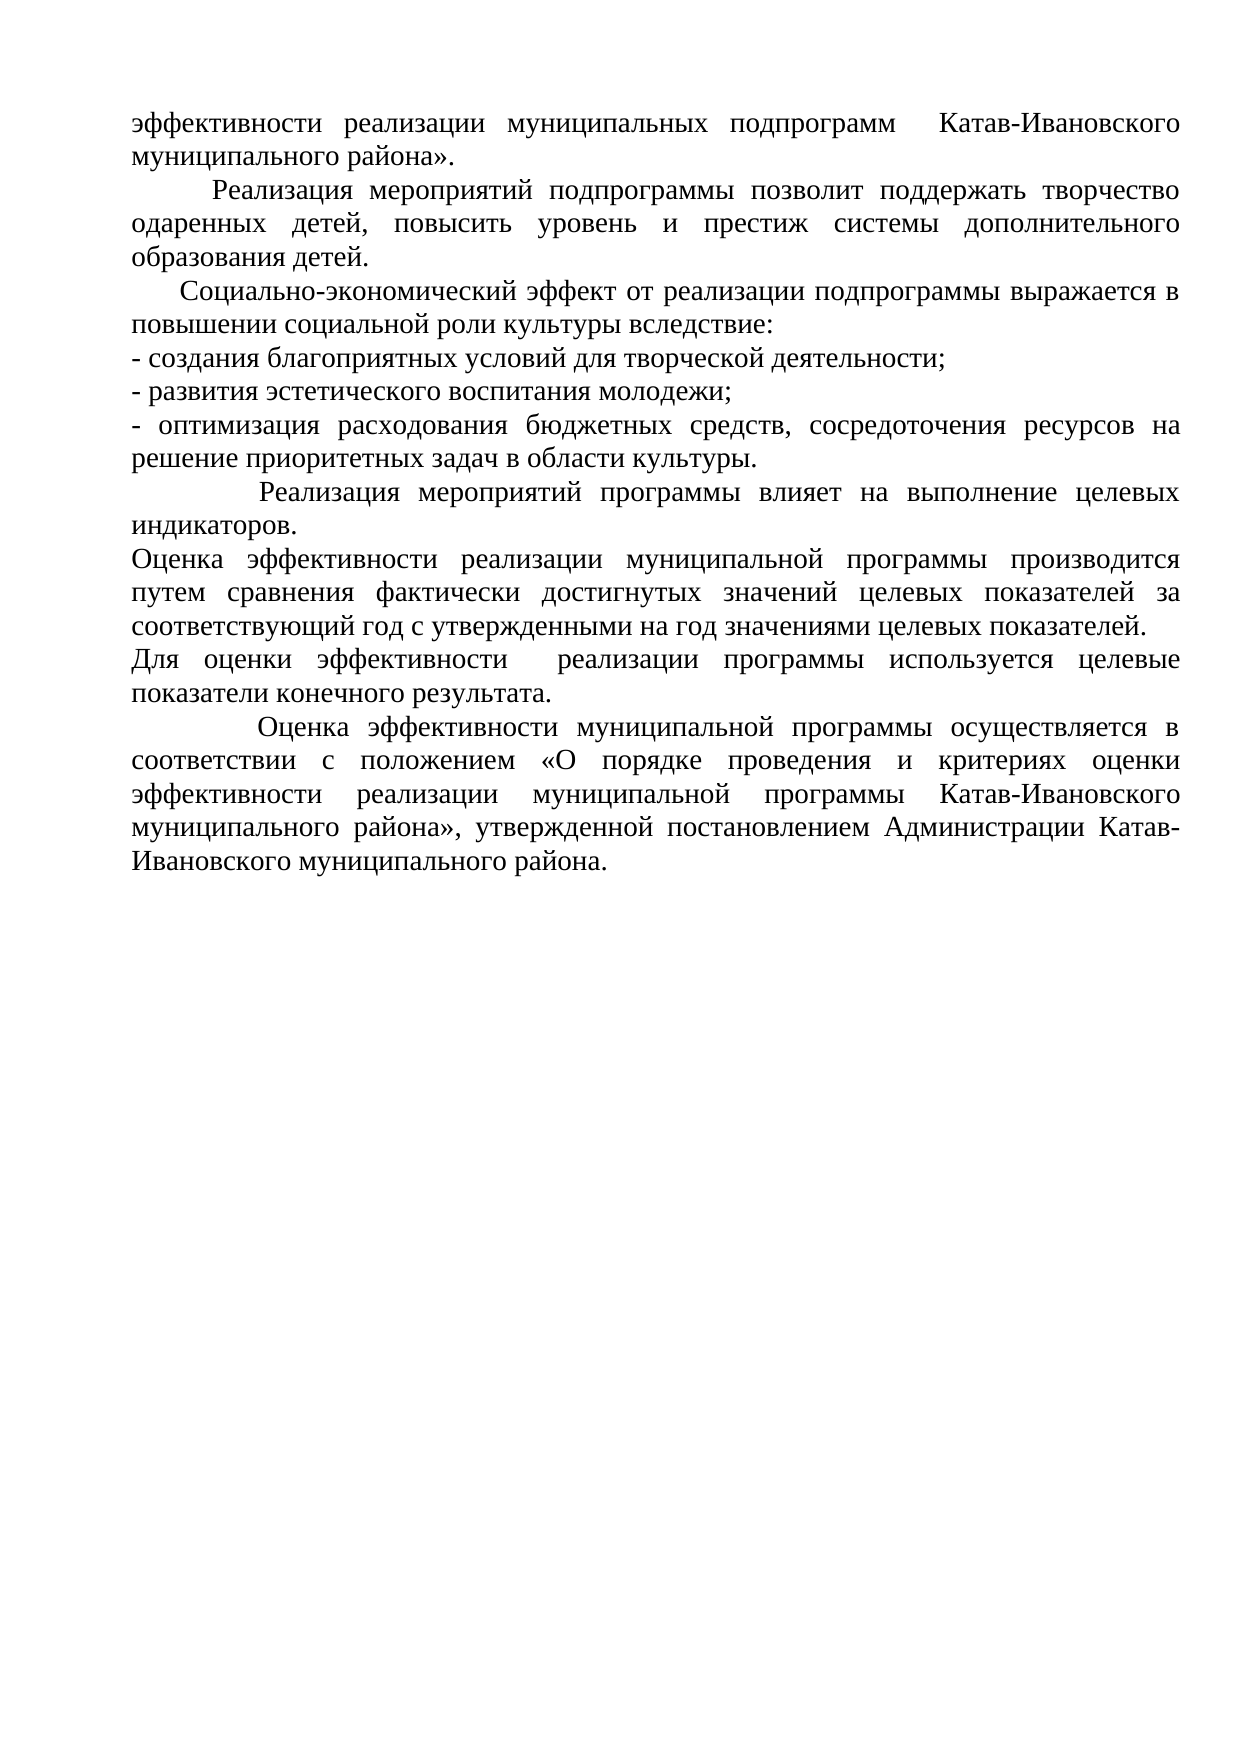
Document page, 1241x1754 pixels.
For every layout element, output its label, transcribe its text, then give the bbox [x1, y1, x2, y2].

text Реализация мероприятий подпрограммы позволит поддержать творчество одаренных детей, повысить уровень и престиж системы дополнительного образования детей. [131, 172, 1181, 273]
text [131, 105, 1181, 172]
text Оценка эффективности муниципальной программы осуществляется в соответствии с положением «О порядке проведения и критериях оценки эффективности реализации муниципальной программы Катав-Ивановского муниципального района», утвержденной постановлением Администрации Катав-Ивановского муниципального района. [131, 709, 1181, 876]
text Реализация мероприятий программы влияет на выполнение целевых индикаторов. [131, 474, 1181, 541]
text Оценка эффективности реализации муниципальной программы производится путем сравнения фактически достигнутых значений целевых показателей за соответствующий год с утвержденными на год значениями целевых показателей. [131, 541, 1181, 642]
text Для оценки эффективности реализации программы используется целевые показатели конечного результата. [131, 642, 1181, 709]
text - развития эстетического воспитания молодежи; [131, 373, 1181, 407]
text - создания благоприятных условий для творческой деятельности; [131, 340, 1181, 373]
text Социально-экономический эффект от реализации подпрограммы выражается в повышении социальной роли культуры вследствие: [131, 273, 1181, 340]
text - оптимизация расходования бюджетных средств, сосредоточения ресурсов на решение приоритетных задач в области культуры. [131, 407, 1181, 474]
